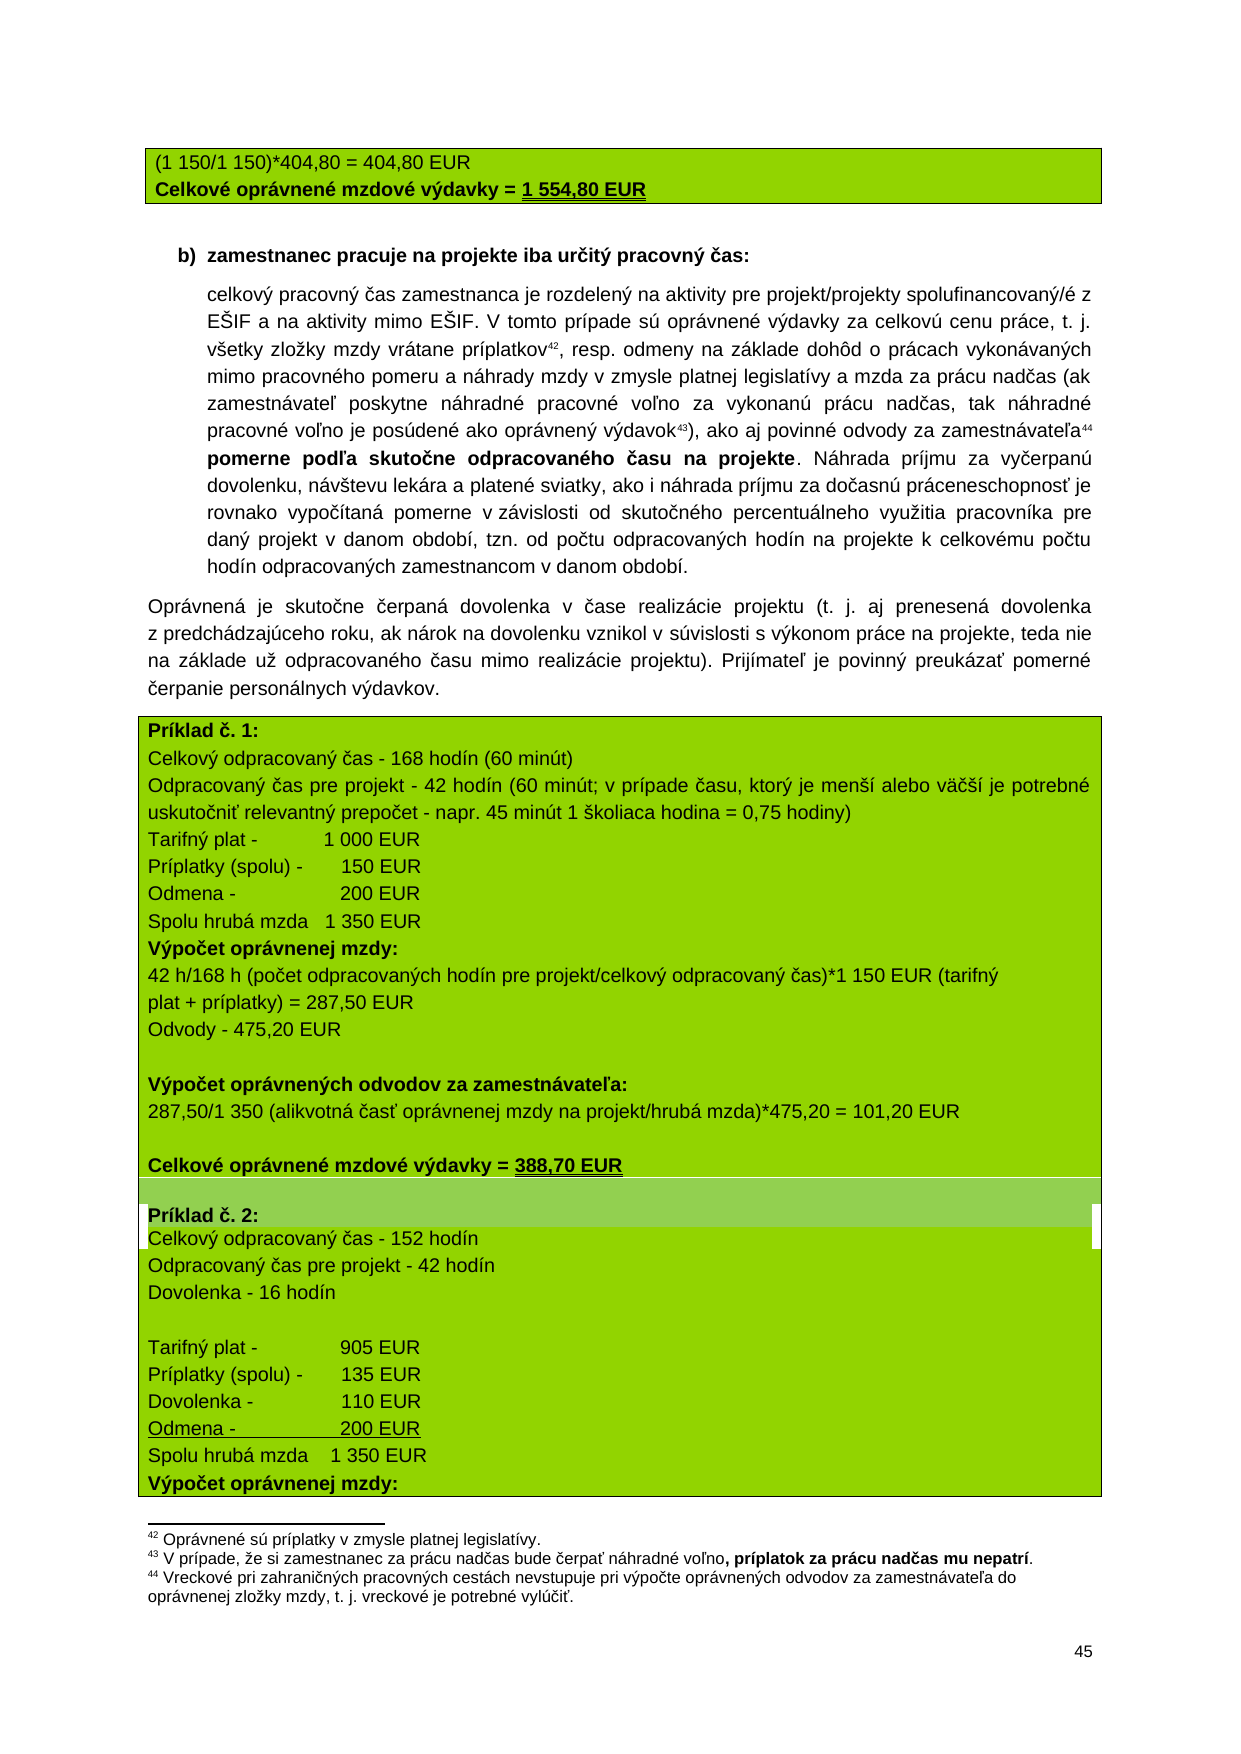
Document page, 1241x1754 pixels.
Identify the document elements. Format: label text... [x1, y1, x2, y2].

text Tarifný plat - 905 EUR [139, 1332, 1101, 1358]
list Celkové oprávnené mzdové výdavky = 1 554,80 EUR [146, 175, 1101, 203]
text Odpracovaný čas pre projekt - 42 hodín [139, 1251, 1101, 1277]
text Dovolenka - 110 EUR [139, 1387, 1101, 1413]
text Spolu hrubá mzda 1 350 EUR [139, 906, 1101, 932]
text Odmena - 200 EUR [139, 1414, 1101, 1440]
text Tarifný plat - 1 000 EUR [139, 825, 1101, 851]
list Oprávnená je skutočne čerpaná dovolenka v čase realizácie projektu (t. j. aj prenesená dovolenka z predchádzajúceho roku, ak nárok na dovolenku vznikol v súvislosti s výkonom práce na projekte, teda nie na základe už odpracovaného času mimo realizácie projektu). Prijímateľ je povinný preukázať pomerné čerpanie personálnych výdavkov. [148, 595, 1092, 699]
text Príplatky (spolu) - 150 EUR [139, 852, 1101, 878]
text Celkové oprávnené mzdové výdavky = 388,70 EUR [139, 1151, 1101, 1177]
list zamestnanec pracuje na projekte iba určitý pracovný čas: [177, 243, 1092, 266]
text Výpočet oprávnenej mzdy: [139, 933, 1101, 959]
text Výpočet oprávnených odvodov za zamestnávateľa: [139, 1069, 1101, 1095]
text Výpočet oprávnenej mzdy: [139, 1468, 1101, 1496]
text 287,50/1 350 (alikvotná časť oprávnenej mzdy na projekt/hrubá mzda)*475,20 = 101,20 EUR [139, 1097, 1101, 1122]
text Spolu hrubá mzda 1 350 EUR [139, 1441, 1101, 1467]
text Celkový odpracovaný čas - 152 hodín [148, 1227, 1092, 1249]
text 42 h/168 h (počet odpracovaných hodín pre projekt/celkový odpracovaný čas)*1 150 EUR (tarifný [139, 961, 1101, 987]
text Odvody - 475,20 EUR [139, 1015, 1101, 1041]
text Celkový odpracovaný čas - 168 hodín (60 minút) [139, 743, 1101, 769]
text plat + príplatky) = 287,50 EUR [139, 988, 1101, 1014]
list (1 150/1 150)*404,80 = 404,80 EUR [146, 149, 1101, 173]
text Dovolenka - 16 hodín [139, 1278, 1101, 1304]
text Odpracovaný čas pre projekt - 42 hodín (60 minút; v prípade času, ktorý je menší alebo väčší je potrebné uskutočniť relevantný prepočet - napr. 45 minút 1 školiaca hodina = 0,75 hodiny) [139, 770, 1101, 823]
text Odmena - 200 EUR [139, 879, 1101, 905]
list celkový pracovný čas zamestnanca je rozdelený na aktivity pre projekt/projekty spolufinancovaný/é z EŠIF a na aktivity mimo EŠIF. V tomto prípade sú oprávnené výdavky za celkovú cenu práce, t. j. všetky zložky mzdy vrátane príplatkov, resp. odmeny na základe dohôd o prácach vykonávaných mimo pracovného pomeru a náhrady mzdy v zmysle platnej legislatívy a mzda za prácu nadčas (ak zamestnávateľ poskytne náhradné pracovné voľno za vykonanú prácu nadčas, tak náhradné pracovné voľno je posúdené ako oprávnený výdavok), ako aj povinné odvody za zamestnávateľa pomerne podľa skutočne odpracovaného času na projekte. Náhrada príjmu za vyčerpanú dovolenku, návštevu lekára a platené sviatky, ako i náhrada príjmu za dočasnú práceneschopnosť je rovnako vypočítaná pomerne v závislosti od skutočného percentuálneho využitia pracovníka pre daný projekt v danom období, tzn. od počtu odpracovaných hodín na projekte k celkovému počtu hodín odpracovaných zamestnancom v danom období. [207, 283, 1092, 578]
text Príklad č. 2: [148, 1204, 1092, 1227]
text Príklad č. 1: [139, 717, 1101, 742]
text Príplatky (spolu) - 135 EUR [139, 1359, 1101, 1385]
